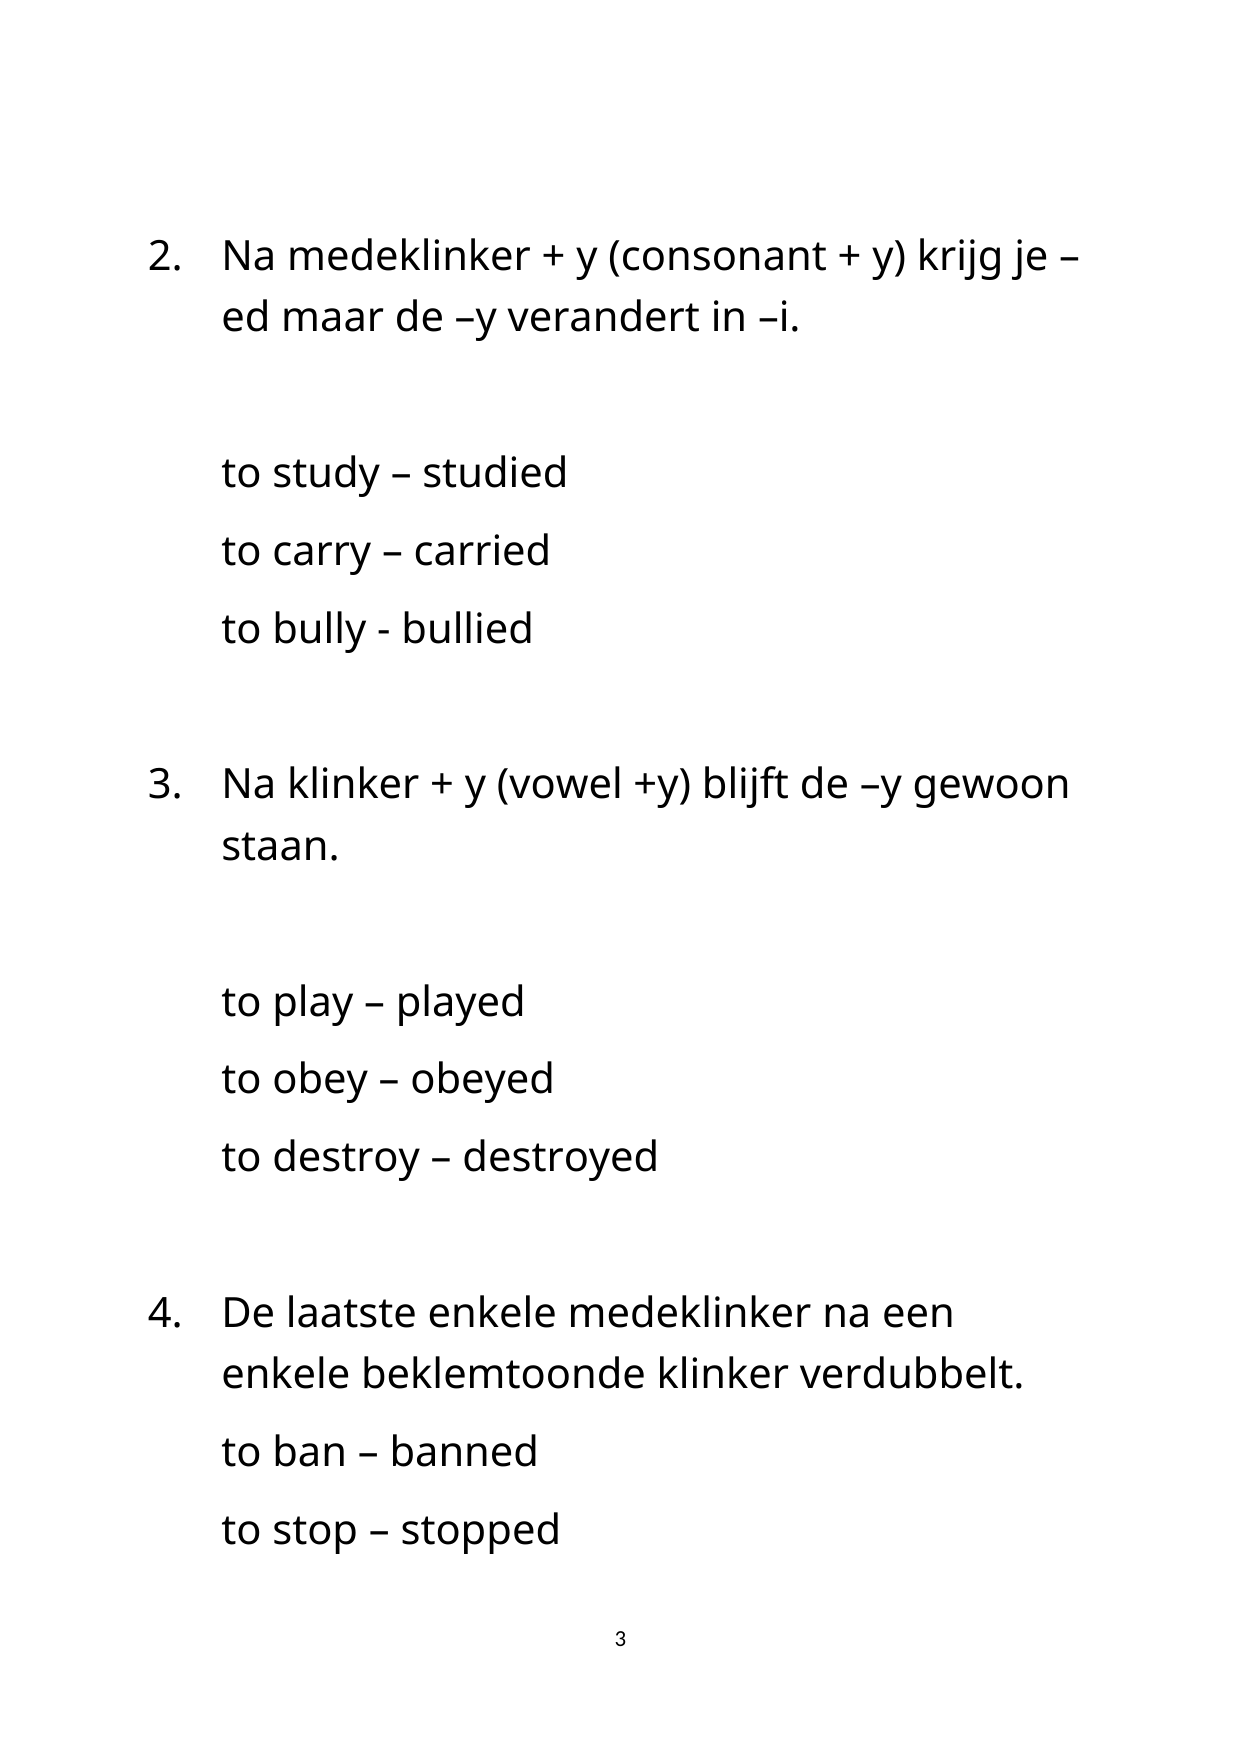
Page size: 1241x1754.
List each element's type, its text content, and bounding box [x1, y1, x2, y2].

text to stop – stopped [148, 1500, 1093, 1557]
text 3. Na klinker + y (vowel +y) blijft de –y gewoon staan. [148, 754, 1093, 872]
text to play – played [148, 971, 1093, 1028]
text to study – studied [148, 443, 1093, 499]
text to carry – carried [148, 521, 1093, 577]
text 4. De laatste enkele medeklinker na een enkele beklemtoonde klinker verdubbelt. [148, 1283, 1093, 1401]
text to destroy – destroyed [148, 1127, 1093, 1184]
text 2. Na medeklinker + y (consonant + y) krijg je –ed maar de –y verandert in –i. [148, 226, 1093, 343]
text to bully - bullied [148, 598, 1093, 655]
text to ban – banned [148, 1422, 1093, 1479]
text to obey – obeyed [148, 1049, 1093, 1106]
